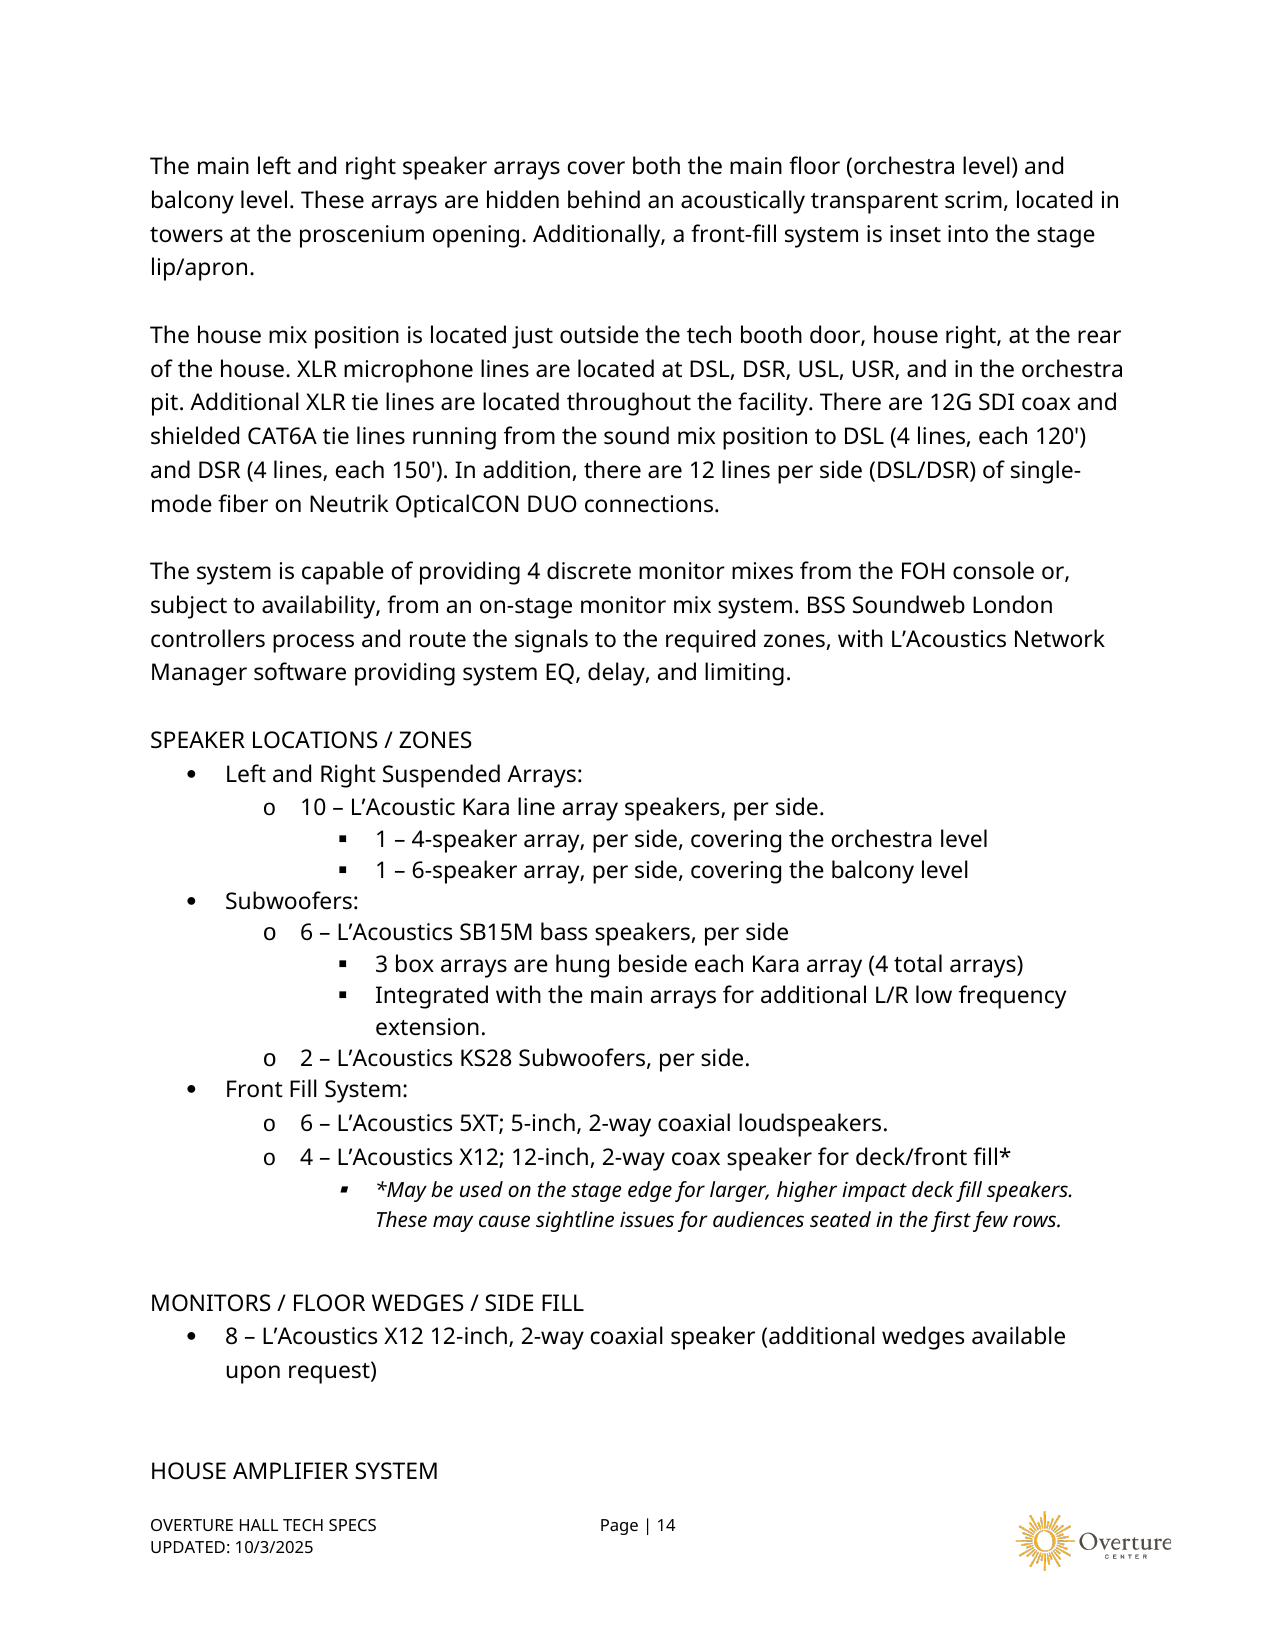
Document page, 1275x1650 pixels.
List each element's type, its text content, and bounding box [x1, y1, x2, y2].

list Subwoofers: [187, 885, 1125, 916]
list Front Fill System: [187, 1073, 1125, 1105]
text MONITORS / FLOOR WEDGES / SIDE FILL [150, 1287, 1125, 1318]
text SPEAKER LOCATIONS / ZONES [150, 724, 1125, 755]
list 4 – L’Acoustics X12; 12-inch, 2-way coax speaker for deck/front fill* [262, 1141, 1125, 1172]
list *May be used on the stage edge for larger, higher impact deck fill speakers. These may cause sightline issues for audiences seated in the first few rows. [337, 1175, 1125, 1234]
list Integrated with the main arrays for additional L/R low frequency extension. [337, 979, 1125, 1042]
list 10 – L’Acoustic Kara line array speakers, per side. [262, 791, 1125, 823]
picture [1015, 1511, 1172, 1571]
list 8 – L’Acoustics X12 12-inch, 2-way coaxial speaker (additional wedges available upon request) [187, 1320, 1125, 1385]
list 6 – L’Acoustics 5XT; 5-inch, 2-way coaxial loudspeakers. [262, 1107, 1125, 1138]
list 2 – L’Acoustics KS28 Subwoofers, per side. [262, 1042, 1125, 1073]
list Left and Right Suspended Arrays: [187, 757, 1125, 789]
list 6 – L’Acoustics SB15M bass speakers, per side [262, 916, 1125, 948]
list 3 box arrays are hung beside each Kara array (4 total arrays) [337, 948, 1125, 979]
text HOUSE AMPLIFIER SYSTEM [150, 1455, 1125, 1487]
list 1 – 6-speaker array, per side, covering the balcony level [337, 854, 1125, 885]
list 1 – 4-speaker array, per side, covering the orchestra level [337, 823, 1125, 854]
text The system is capable of providing 4 discrete monitor mixes from the FOH console or, subject to availability, from an on-stage monitor mix system. BSS Soundweb London controllers process and route the signals to the required zones, with L’Acoustics Network Manager software providing system EQ, delay, and limiting. [150, 555, 1125, 687]
text The main left and right speaker arrays cover both the main floor (orchestra level) and balcony level. These arrays are hidden behind an acoustically transparent scrim, located in towers at the proscenium opening. Additionally, a front-fill system is inset into the stage lip/apron. [150, 150, 1125, 282]
text The house mix position is located just outside the tech booth door, house right, at the rear of the house. XLR microphone lines are located at DSL, DSR, USL, USR, and in the orchestra pit. Additional XLR tie lines are located throughout the facility. There are 12G SDI coax and shielded CAT6A tie lines running from the sound mix position to DSL (4 lines, each 120') and DSR (4 lines, each 150'). In addition, there are 12 lines per side (DSL/DSR) of single-mode fiber on Neutrik OpticalCON DUO connections. [150, 319, 1125, 519]
